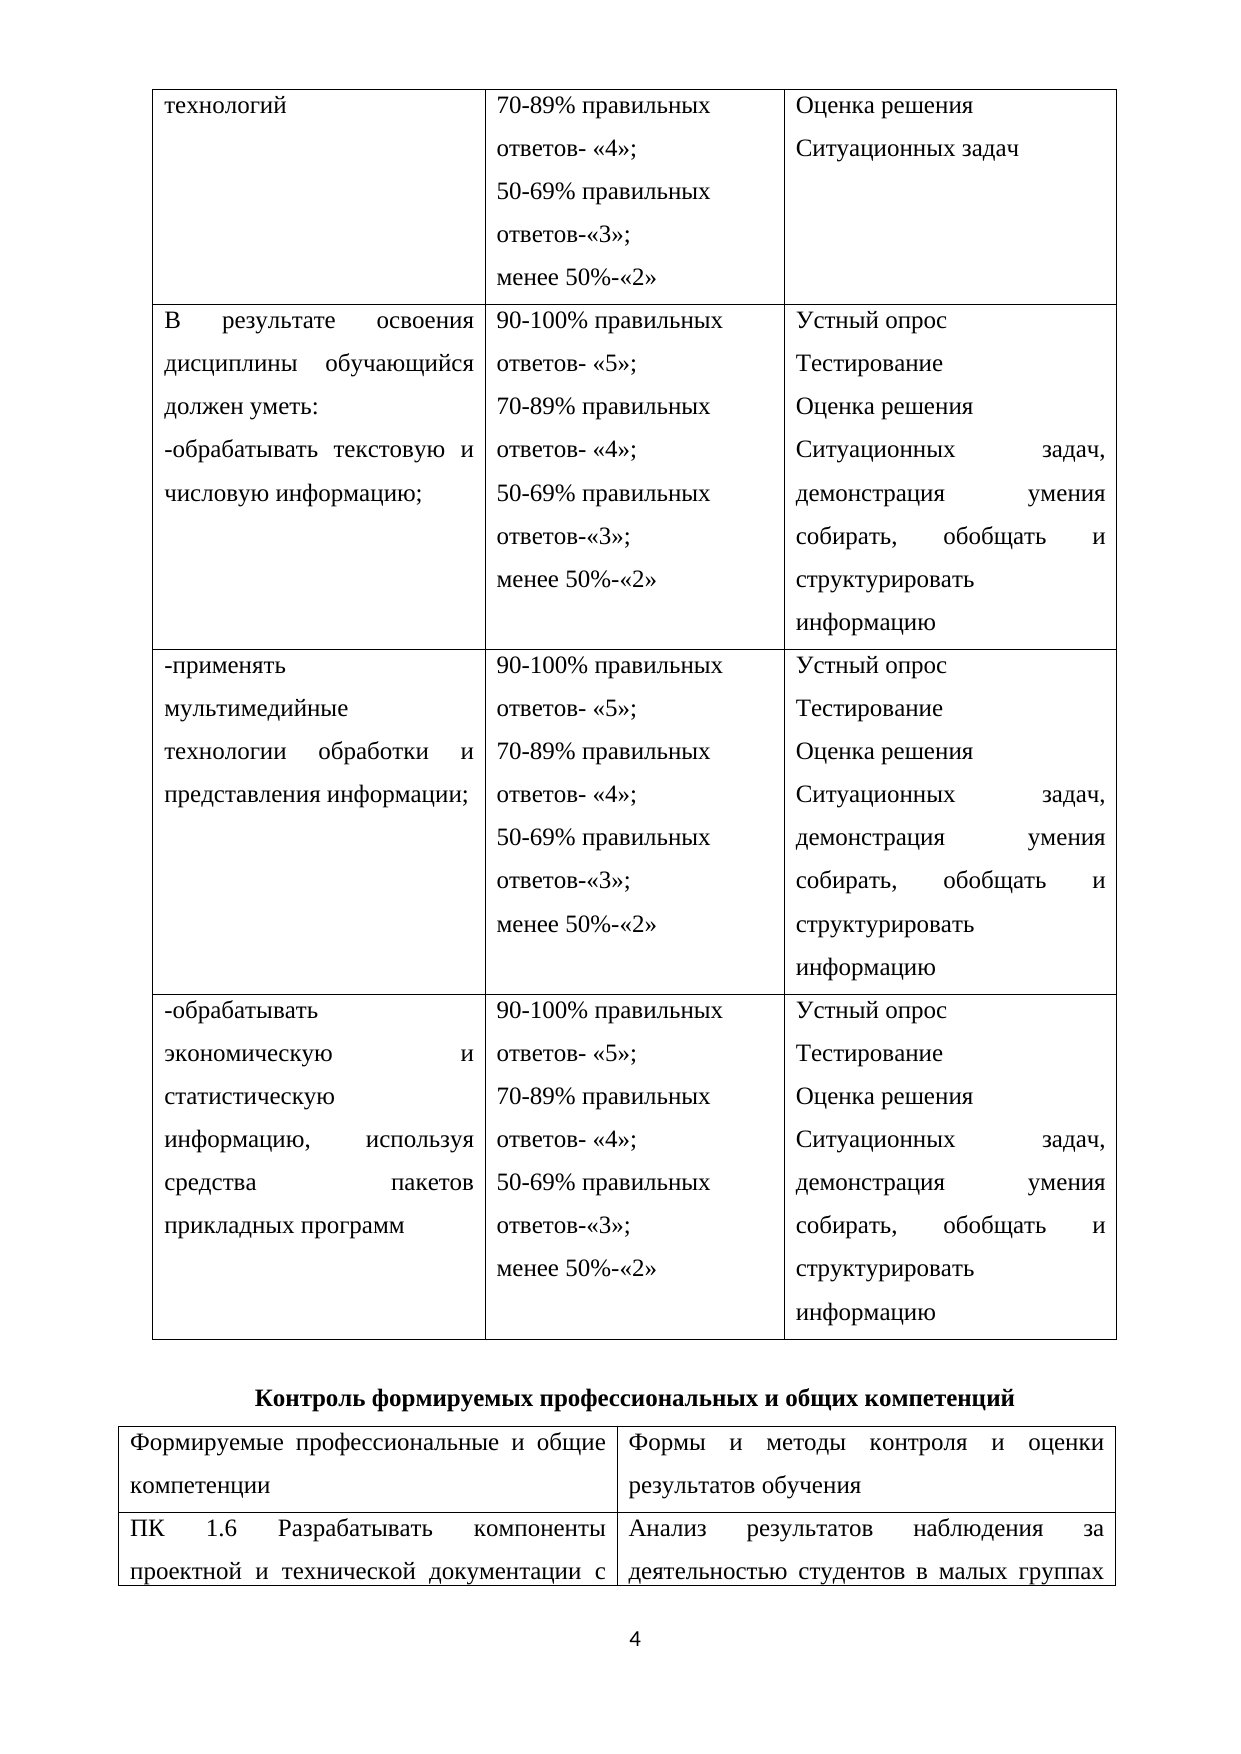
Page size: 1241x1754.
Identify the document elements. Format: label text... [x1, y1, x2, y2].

table_cell Устный опрос Тестирование Оценка решения Ситуационных задач, демонстрация умения собирать, обобщать и структурировать информацию [785, 995, 1116, 1338]
table_cell 90-100% правильных ответов- «5»; 70-89% правильных ответов- «4»; 50-69% правильных ответов-«3»; менее 50%-«2» [486, 305, 784, 649]
table_header Формируемые профессиональные и общие компетенции [119, 1427, 617, 1512]
table_cell 90-100% правильных ответов- «5»; 70-89% правильных ответов- «4»; 50-69% правильных ответов-«3»; менее 50%-«2» [486, 650, 784, 994]
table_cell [785, 90, 1116, 304]
table_header Формы и методы контроля и оценки результатов обучения [618, 1427, 1115, 1512]
table_cell Устный опрос Тестирование Оценка решения Ситуационных задач, демонстрация умения собирать, обобщать и структурировать информацию [785, 650, 1116, 994]
table_cell В результате освоения дисциплины обучающийся должен уметь: -обрабатывать текстовую и числовую информацию; [153, 305, 485, 649]
text Контроль формируемых профессиональных и общих компетенций [118, 1383, 1152, 1411]
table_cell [486, 90, 784, 304]
table_cell Устный опрос Тестирование Оценка решения Ситуационных задач, демонстрация умения собирать, обобщать и структурировать информацию [785, 305, 1116, 649]
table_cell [119, 1513, 617, 1585]
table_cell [618, 1513, 1115, 1585]
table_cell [153, 90, 485, 304]
table_cell -обрабатывать экономическую и статистическую информацию, используя средства пакетов прикладных программ [153, 995, 485, 1338]
table_cell -применять мультимедийные технологии обработки и представления информации; [153, 650, 485, 994]
table_cell 90-100% правильных ответов- «5»; 70-89% правильных ответов- «4»; 50-69% правильных ответов-«3»; менее 50%-«2» [486, 995, 784, 1338]
